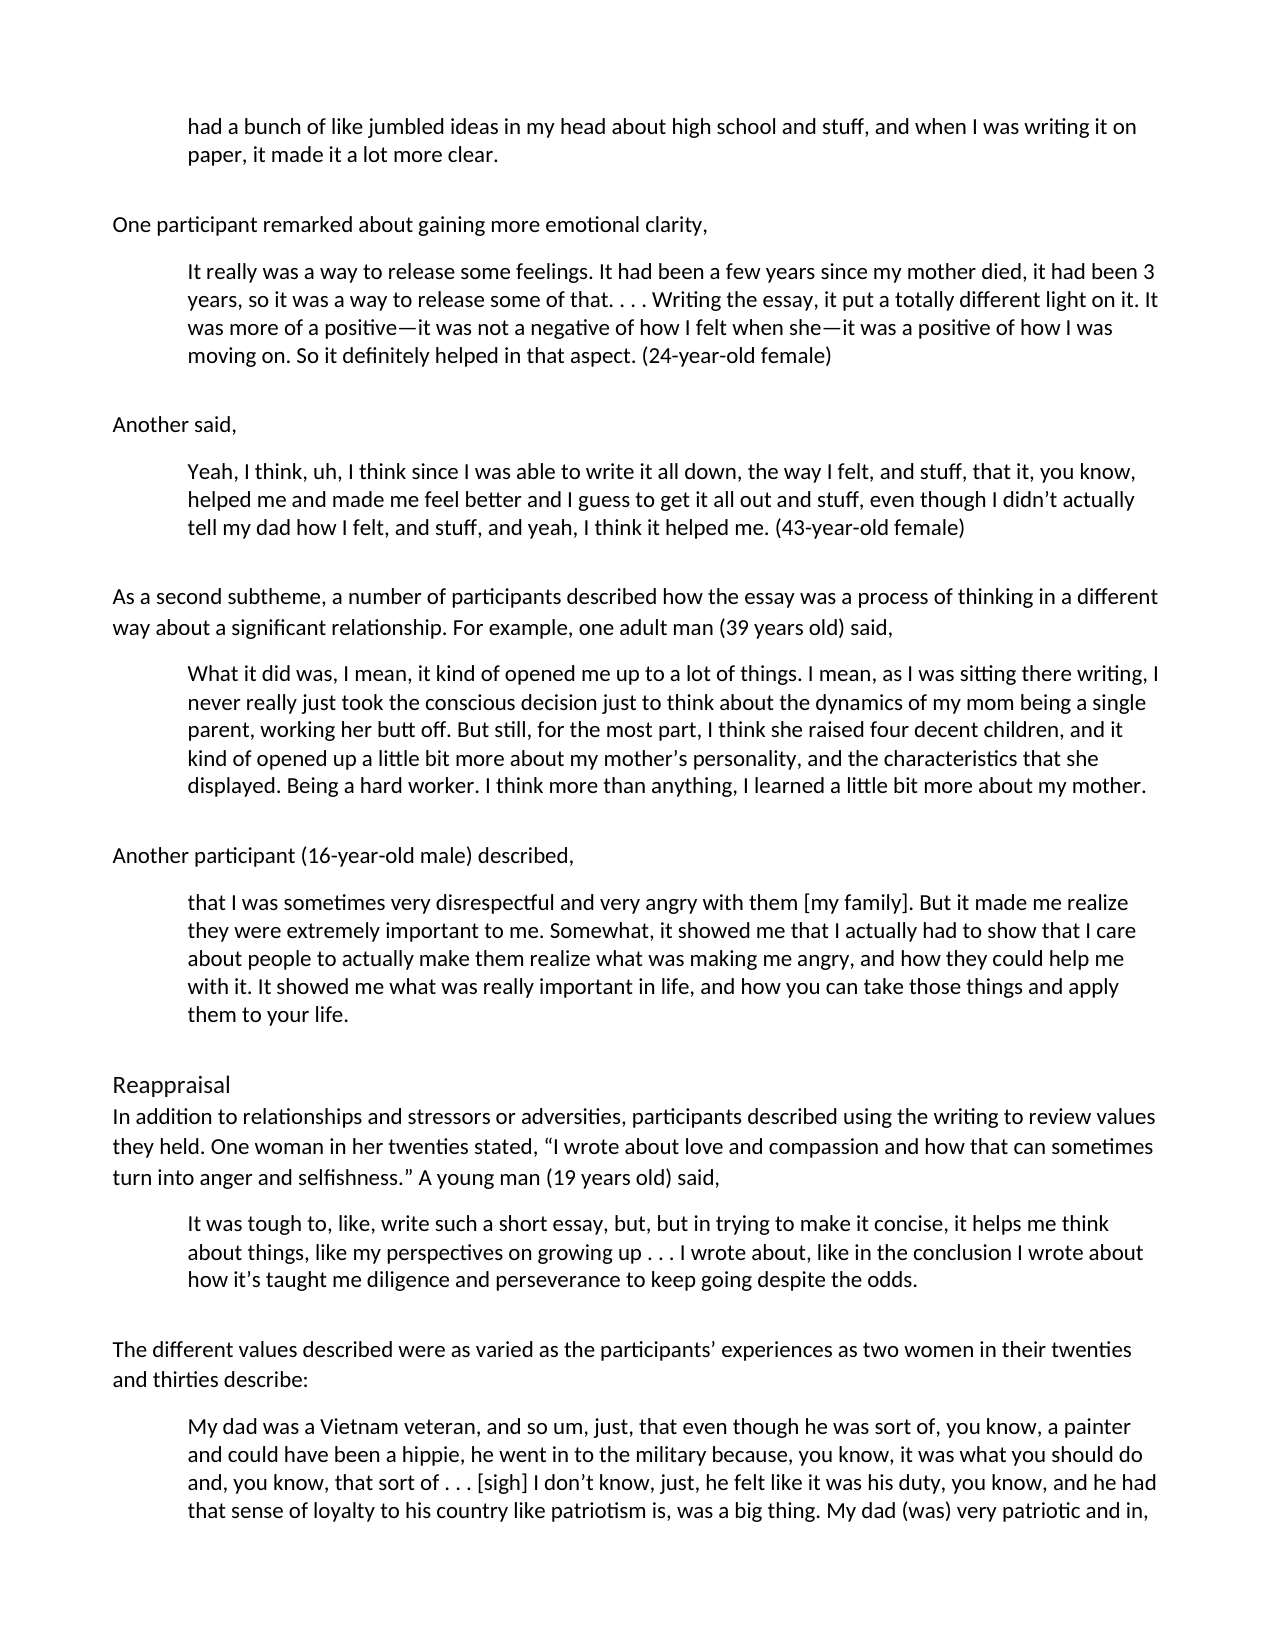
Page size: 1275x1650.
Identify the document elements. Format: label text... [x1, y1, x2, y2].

text The different values described were as varied as the participants’ experiences as two women in their twenties and thirties describe: [112, 1335, 1162, 1393]
text It really was a way to release some feelings. It had been a few years since my mother died, it had been 3 years, so it was a way to release some of that. . . . Writing the essay, it put a totally different light on it. It was more of a positive—it was not a negative of how I felt when she—it was a positive of how I was moving on. So it definitely helped in that aspect. (24-year-old female) [187, 257, 1162, 369]
text One participant remarked about gaining more emotional clarity, [112, 210, 1162, 238]
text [187, 1412, 1162, 1524]
subtitle Reappraisal [112, 1069, 1162, 1100]
text As a second subtheme, a number of participants described how the essay was a process of thinking in a different way about a significant relationship. For example, one adult man (39 years old) said, [112, 582, 1162, 641]
text that I was sometimes very disrespectful and very angry with them [my family]. But it made me realize they were extremely important to me. Somewhat, it showed me that I actually had to show that I care about people to actually make them realize what was making me angry, and how they could help me with it. It showed me what was really important in life, and how you can take those things and apply them to your life. [187, 888, 1162, 1028]
text What it did was, I mean, it kind of opened me up to a lot of things. I mean, as I was sitting there writing, I never really just took the conscious decision just to think about the dynamics of my mom being a single parent, working her butt off. But still, for the most part, I think she raised four decent children, and it kind of opened up a little bit more about my mother’s personality, and the characteristics that she displayed. Being a hard worker. I think more than anything, I learned a little bit more about my mother. [187, 659, 1162, 800]
text In addition to relationships and stressors or adversities, participants described using the writing to review values they held. One woman in her twenties stated, “I wrote about love and compassion and how that can sometimes turn into anger and selfishness.” A young man (19 years old) said, [112, 1102, 1162, 1191]
text Yeah, I think, uh, I think since I was able to write it all down, the way I felt, and stuff, that it, you know, helped me and made me feel better and I guess to get it all out and stuff, even though I didn’t actually tell my dad how I felt, and stuff, and yeah, I think it helped me. (43-year-old female) [187, 457, 1162, 541]
text Another participant (16-year-old male) described, [112, 841, 1162, 869]
text Another said, [112, 410, 1162, 438]
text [187, 112, 1162, 168]
text It was tough to, like, write such a short essay, but, but in trying to make it concise, it helps me think about things, like my perspectives on growing up . . . I wrote about, like in the conclusion I wrote about how it’s taught me diligence and perseverance to keep going despite the odds. [187, 1209, 1162, 1294]
